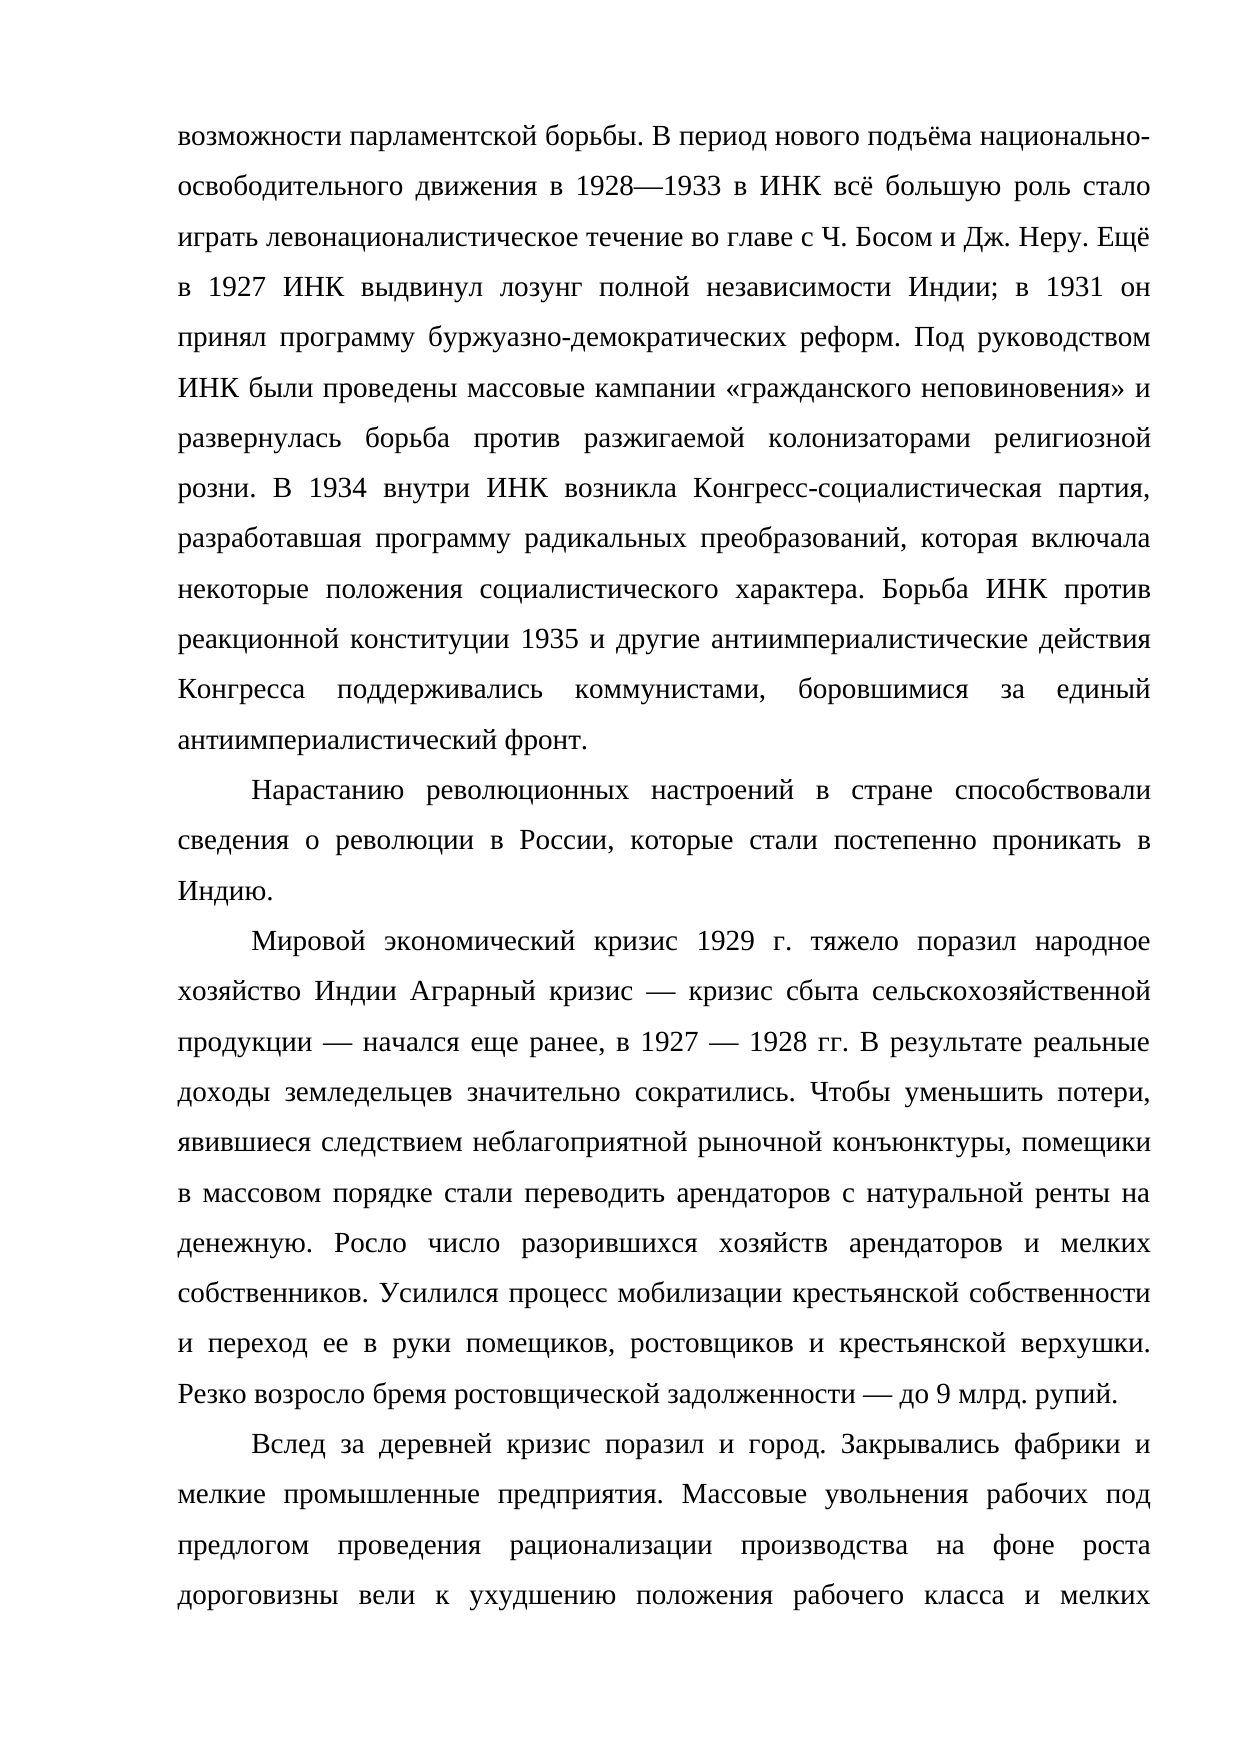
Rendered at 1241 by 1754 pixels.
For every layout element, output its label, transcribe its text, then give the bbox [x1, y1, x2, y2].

text Мировой экономический кризис 1929 г. тяжело поразил народное хозяйство Индии Аграрный кризис — кризис сбыта сельскохозяйственной продукции — начался еще ранее, в 1927 — 1928 гг. В результате реальные доходы земледельцев значительно сократились. Чтобы уменьшить потери, явившиеся следствием неблагоприятной рыночной конъюнктуры, помещики в массовом порядке стали переводить арендаторов с натуральной ренты на денежную. Росло число разорившихся хозяйств арендаторов и мелких собственников. Усилился процесс мобилизации крестьянской собственности и переход ее в руки помещиков, ростовщиков и крестьянской верхушки. Резко возросло бремя ростовщической задолженности — до 9 млрд. рупий. [177, 923, 1152, 1409]
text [177, 118, 1152, 755]
text Нарастанию революционных настроений в стране способствовали сведения о революции в России, которые стали постепенно проникать в Индию. [177, 772, 1152, 906]
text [177, 1426, 1152, 1611]
